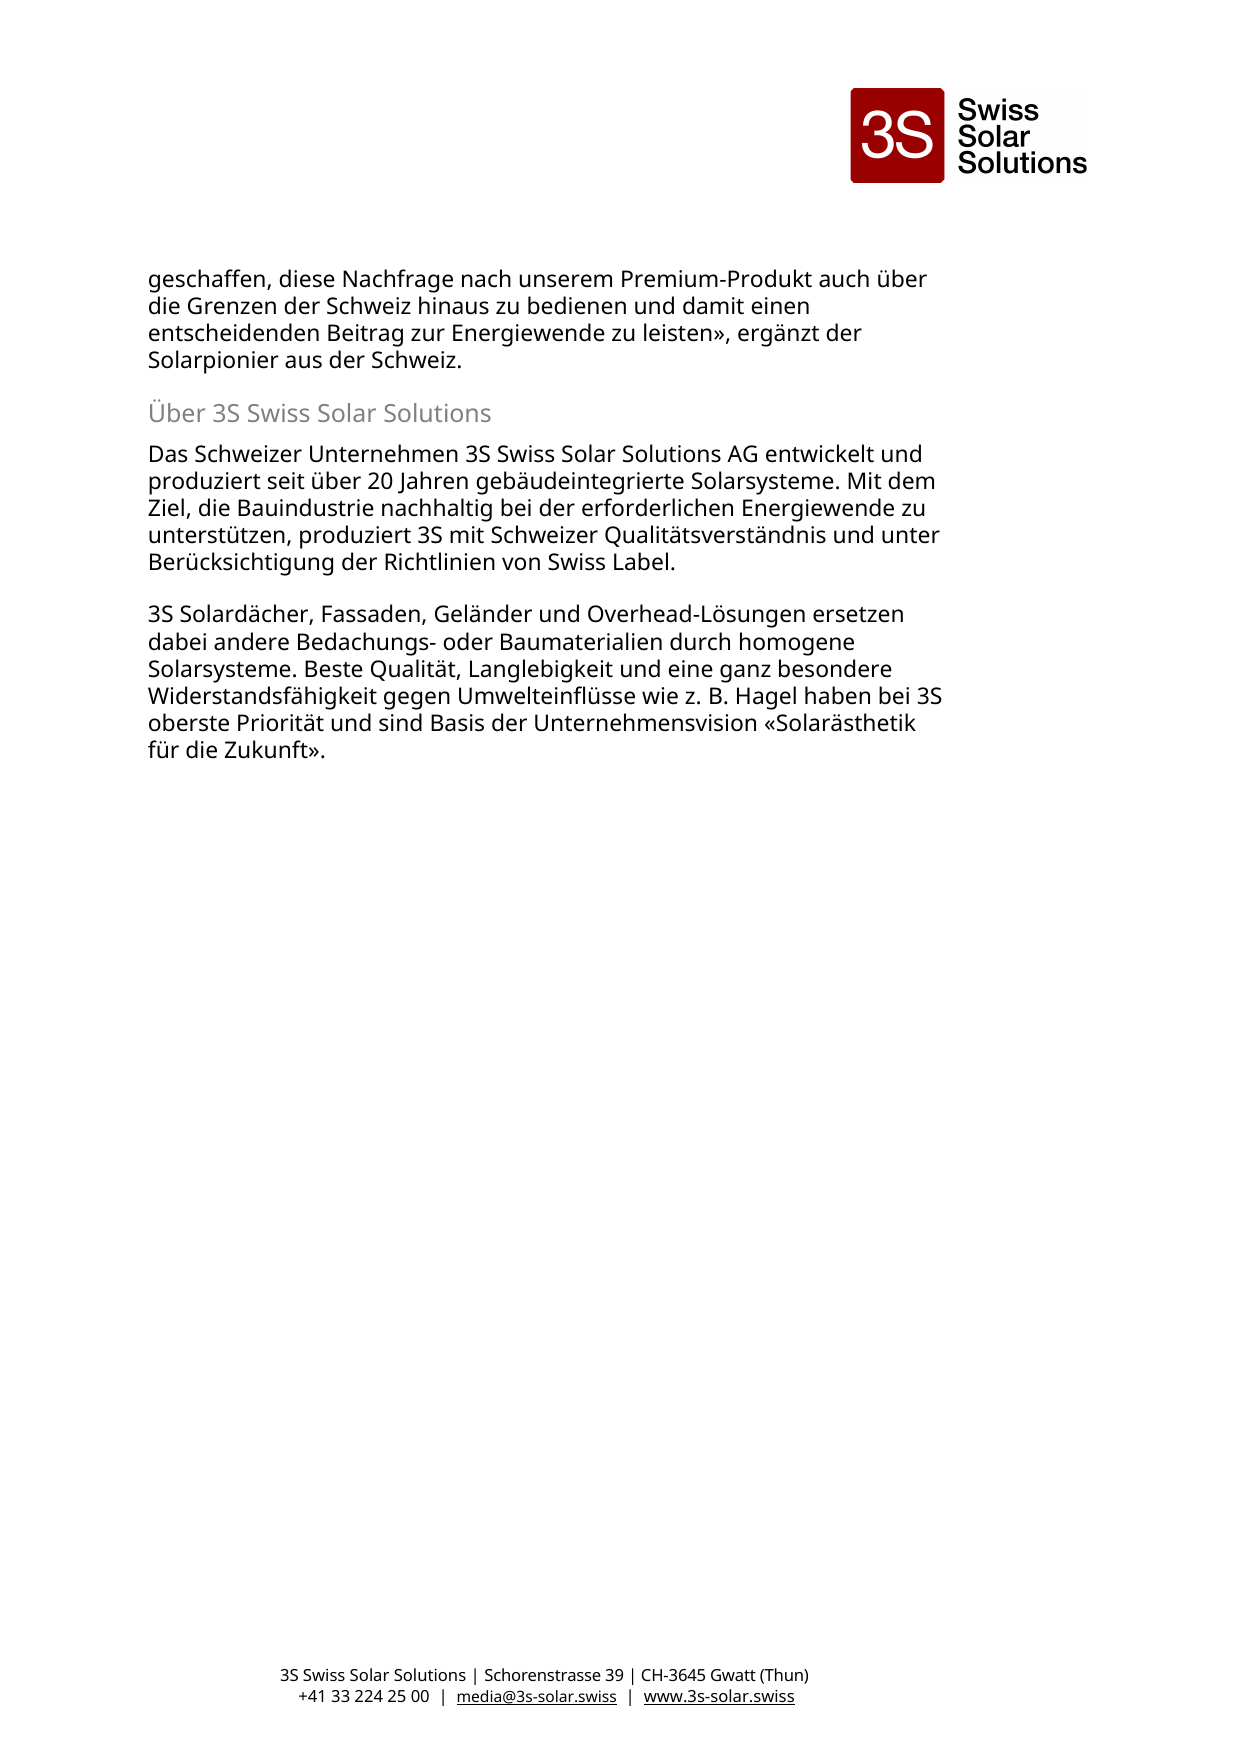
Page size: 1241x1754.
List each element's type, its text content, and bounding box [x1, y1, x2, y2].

text 3S Solardächer, Fassaden, Geländer und Overhead-Lösungen ersetzen dabei andere Bedachungs- oder Baumaterialien durch homogene Solarsysteme. Beste Qualität, Langlebigkeit und eine ganz besondere Widerstandsfähigkeit gegen Umwelteinflüsse wie z. B. Hagel haben bei 3S oberste Priorität und sind Basis der Unternehmensvision «Solarästhetik für die Zukunft». [148, 601, 945, 764]
subtitle Über 3S Swiss Solar Solutions [148, 399, 945, 428]
picture [850, 88, 1087, 183]
text Das Schweizer Unternehmen 3S Swiss Solar Solutions AG entwickelt und produziert seit über 20 Jahren gebäudeintegrierte Solarsysteme. Mit dem Ziel, die Bauindustrie nachhaltig bei der erforderlichen Energiewende zu unterstützen, produziert 3S mit Schweizer Qualitätsverständnis und unter Berücksichtigung der Richtlinien von Swiss Label. [148, 441, 945, 576]
